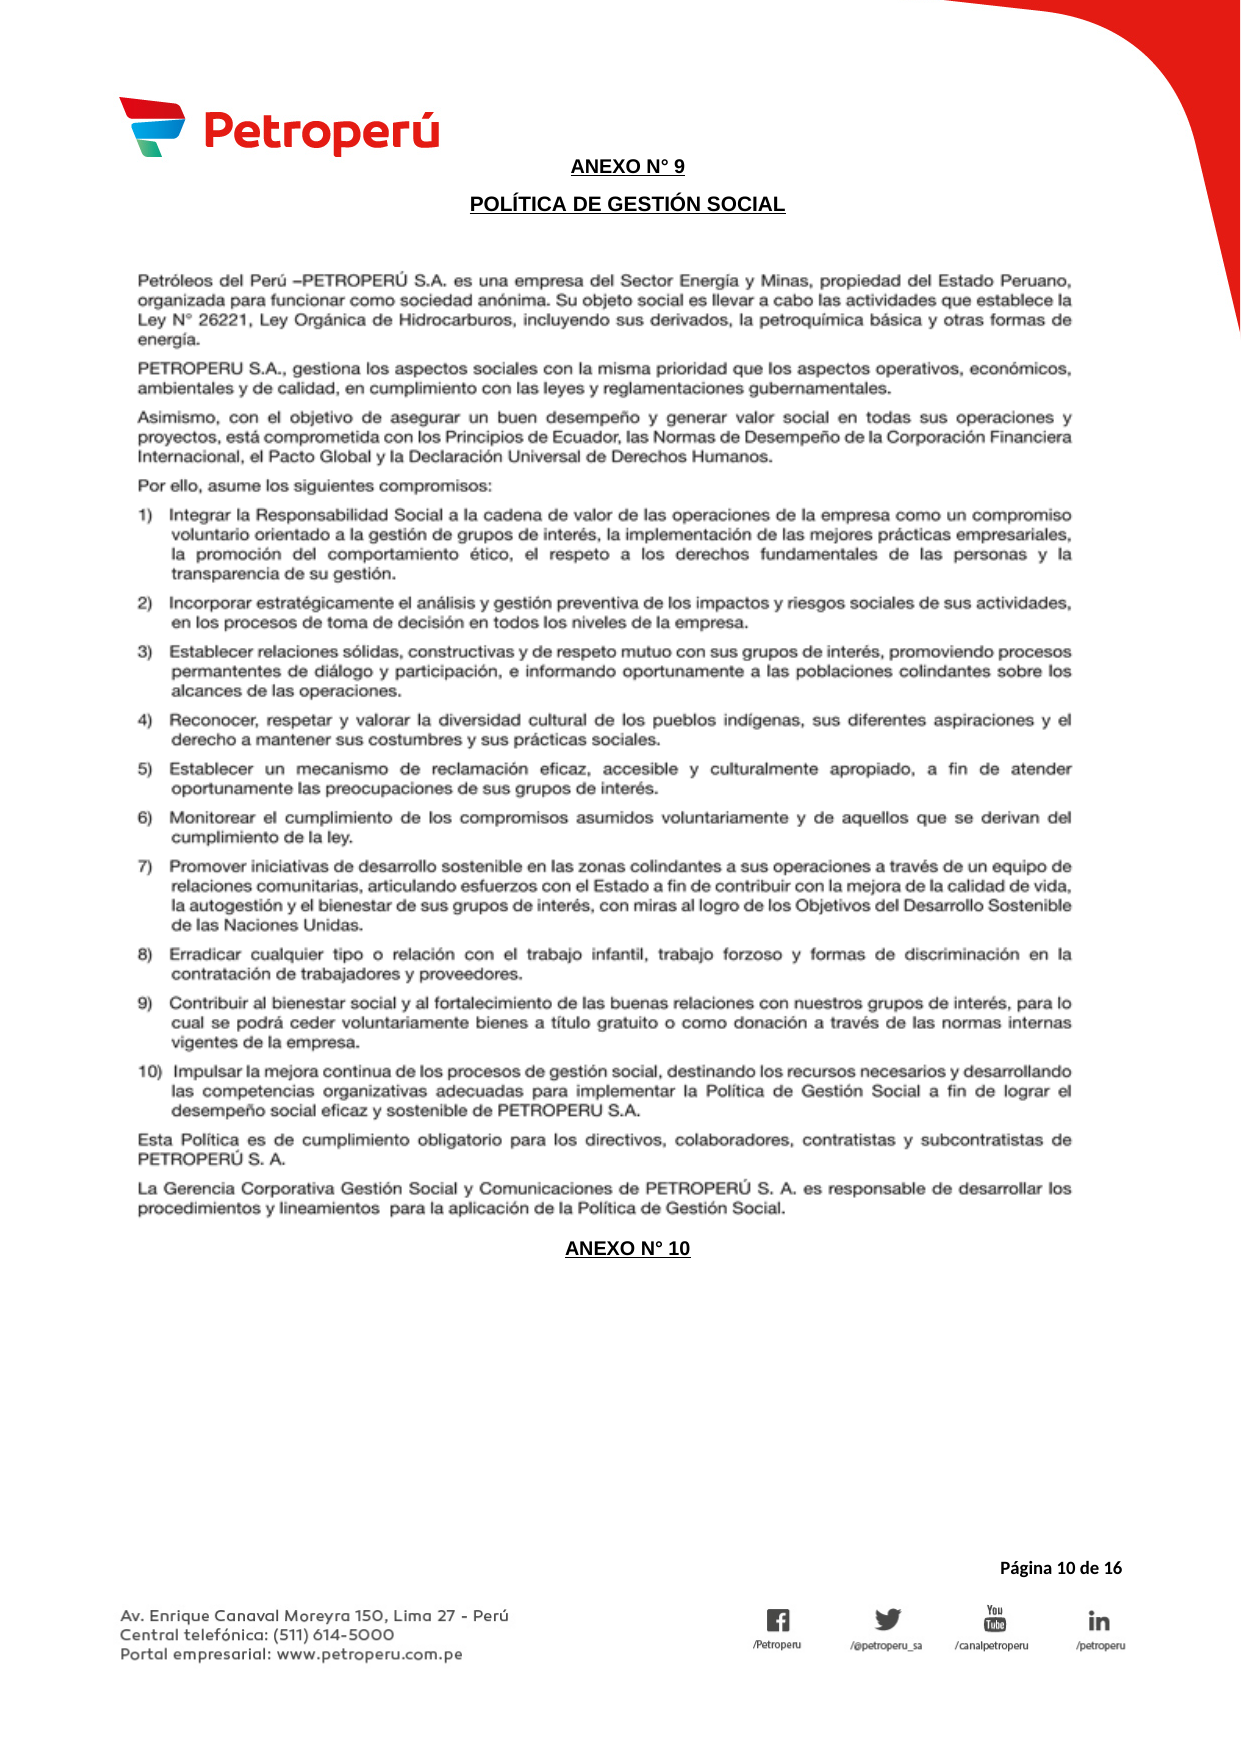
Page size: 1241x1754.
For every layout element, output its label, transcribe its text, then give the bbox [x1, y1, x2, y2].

text ANEXO N° 9 [133, 155, 1122, 178]
text POLÍTICA DE GESTIÓN SOCIAL [133, 192, 1122, 216]
picture [1, 0, 1241, 1223]
picture [1, 1596, 1241, 1751]
text ANEXO N° 10 [133, 644, 1122, 1259]
